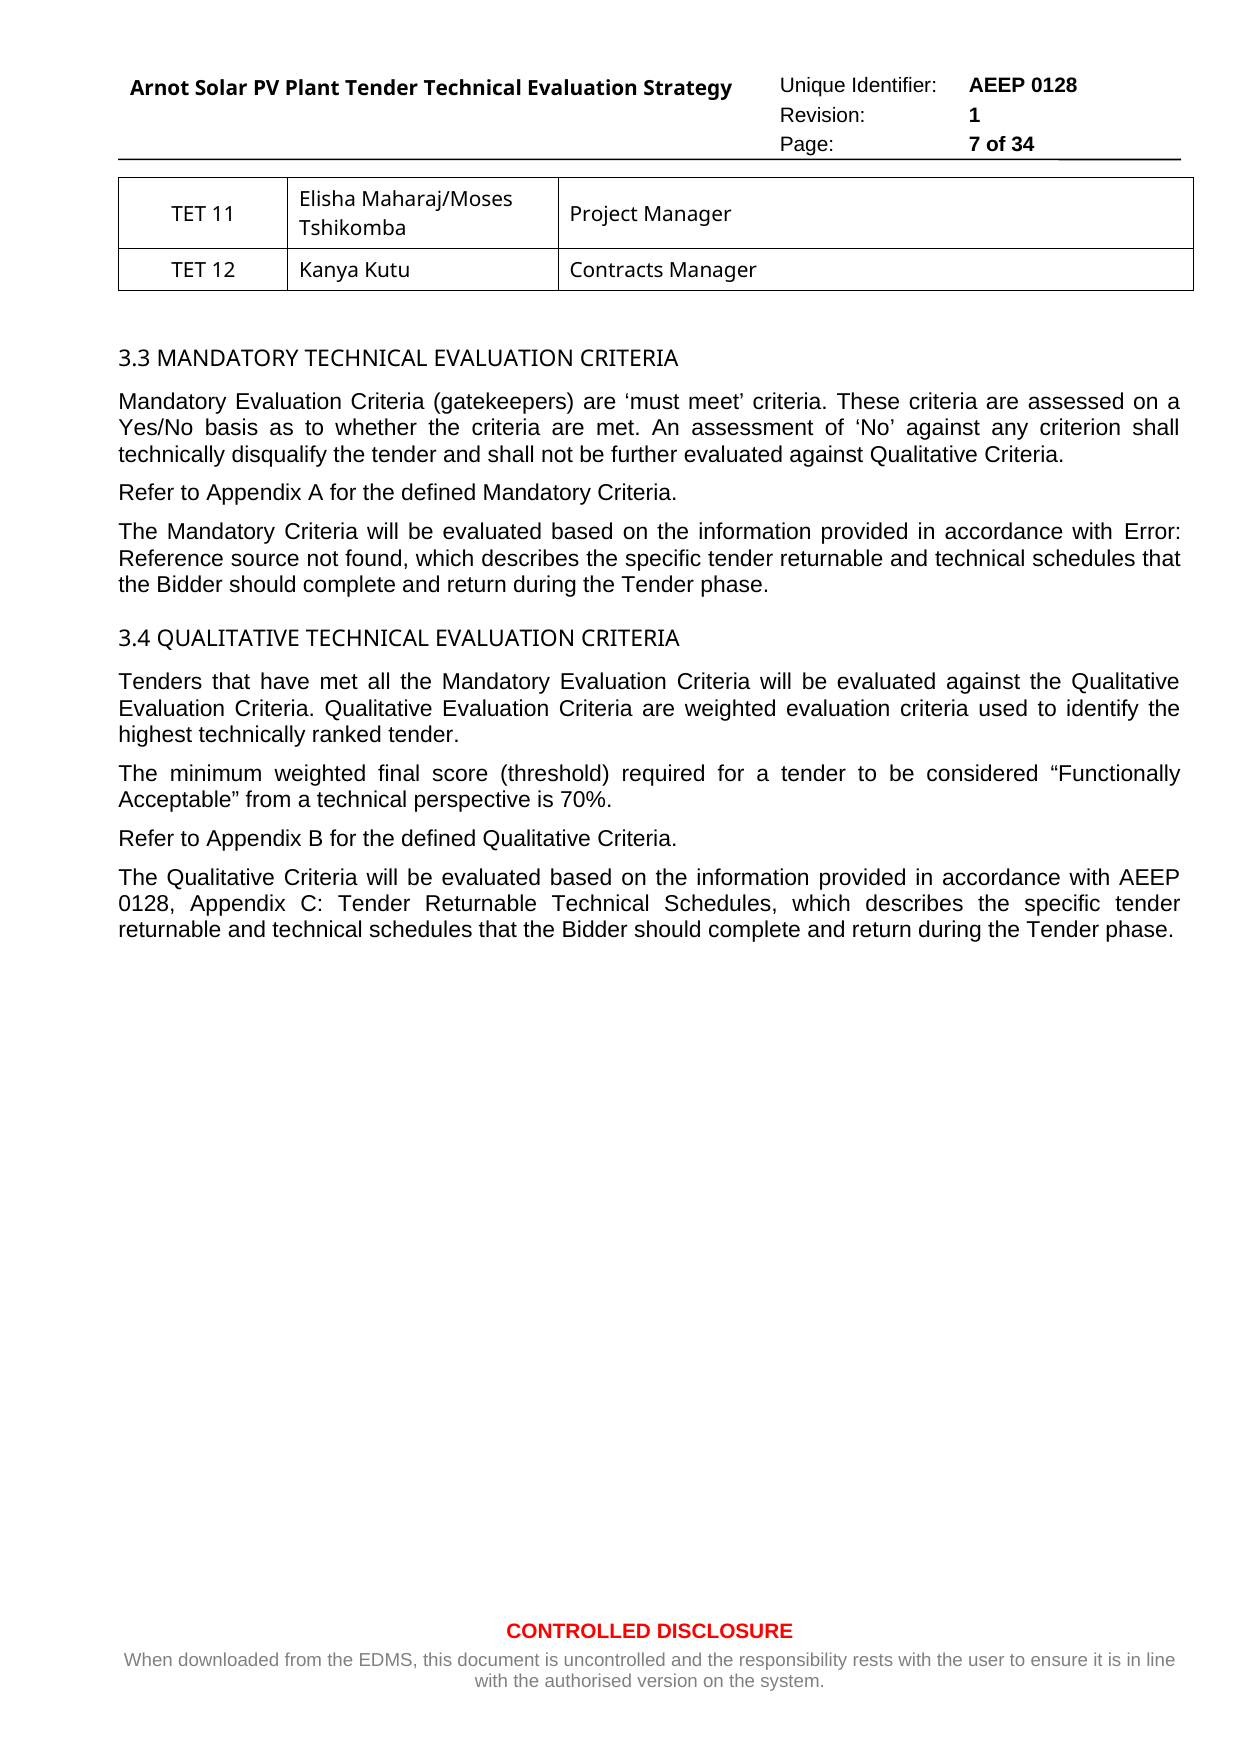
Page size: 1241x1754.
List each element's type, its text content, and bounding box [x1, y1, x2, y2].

table_cell Project Manager [559, 178, 1193, 248]
text Tenders that have met all the Mandatory Evaluation Criteria will be evaluated against the Qualitative Evaluation Criteria. Qualitative Evaluation Criteria are weighted evaluation criteria used to identify the highest technically ranked tender. [118, 668, 1181, 747]
text Refer to Appendix A for the defined Mandatory Criteria. [118, 479, 1181, 506]
table_cell TET 11 [119, 178, 287, 248]
text Mandatory Evaluation Criteria (gatekeepers) are ‘must meet’ criteria. These criteria are assessed on a Yes/No basis as to whether the criteria are met. An assessment of ‘No’ against any criterion shall technically disqualify the tender and shall not be further evaluated against Qualitative Criteria. [118, 388, 1181, 467]
table_cell Contracts Manager [559, 249, 1193, 289]
subtitle Mandatory Technical Evaluation Criteria [118, 342, 1181, 373]
text Refer to Appendix B for the defined Qualitative Criteria. [118, 825, 1181, 851]
text The Qualitative Criteria will be evaluated based on the information provided in accordance with AEEP 0128, Appendix C: Tender Returnable Technical Schedules, which describes the specific tender returnable and technical schedules that the Bidder should complete and return during the Tender phase. [118, 864, 1181, 943]
table_cell Elisha Maharaj/Moses Tshikomba [288, 178, 558, 248]
text The minimum weighted final score (threshold) required for a tender to be considered “Functionally Acceptable” from a technical perspective is 70%. [118, 760, 1181, 812]
subtitle Qualitative Technical Evaluation Criteria [118, 622, 1181, 653]
table_cell TET 12 [119, 249, 287, 289]
table_cell Kanya Kutu [288, 249, 558, 289]
